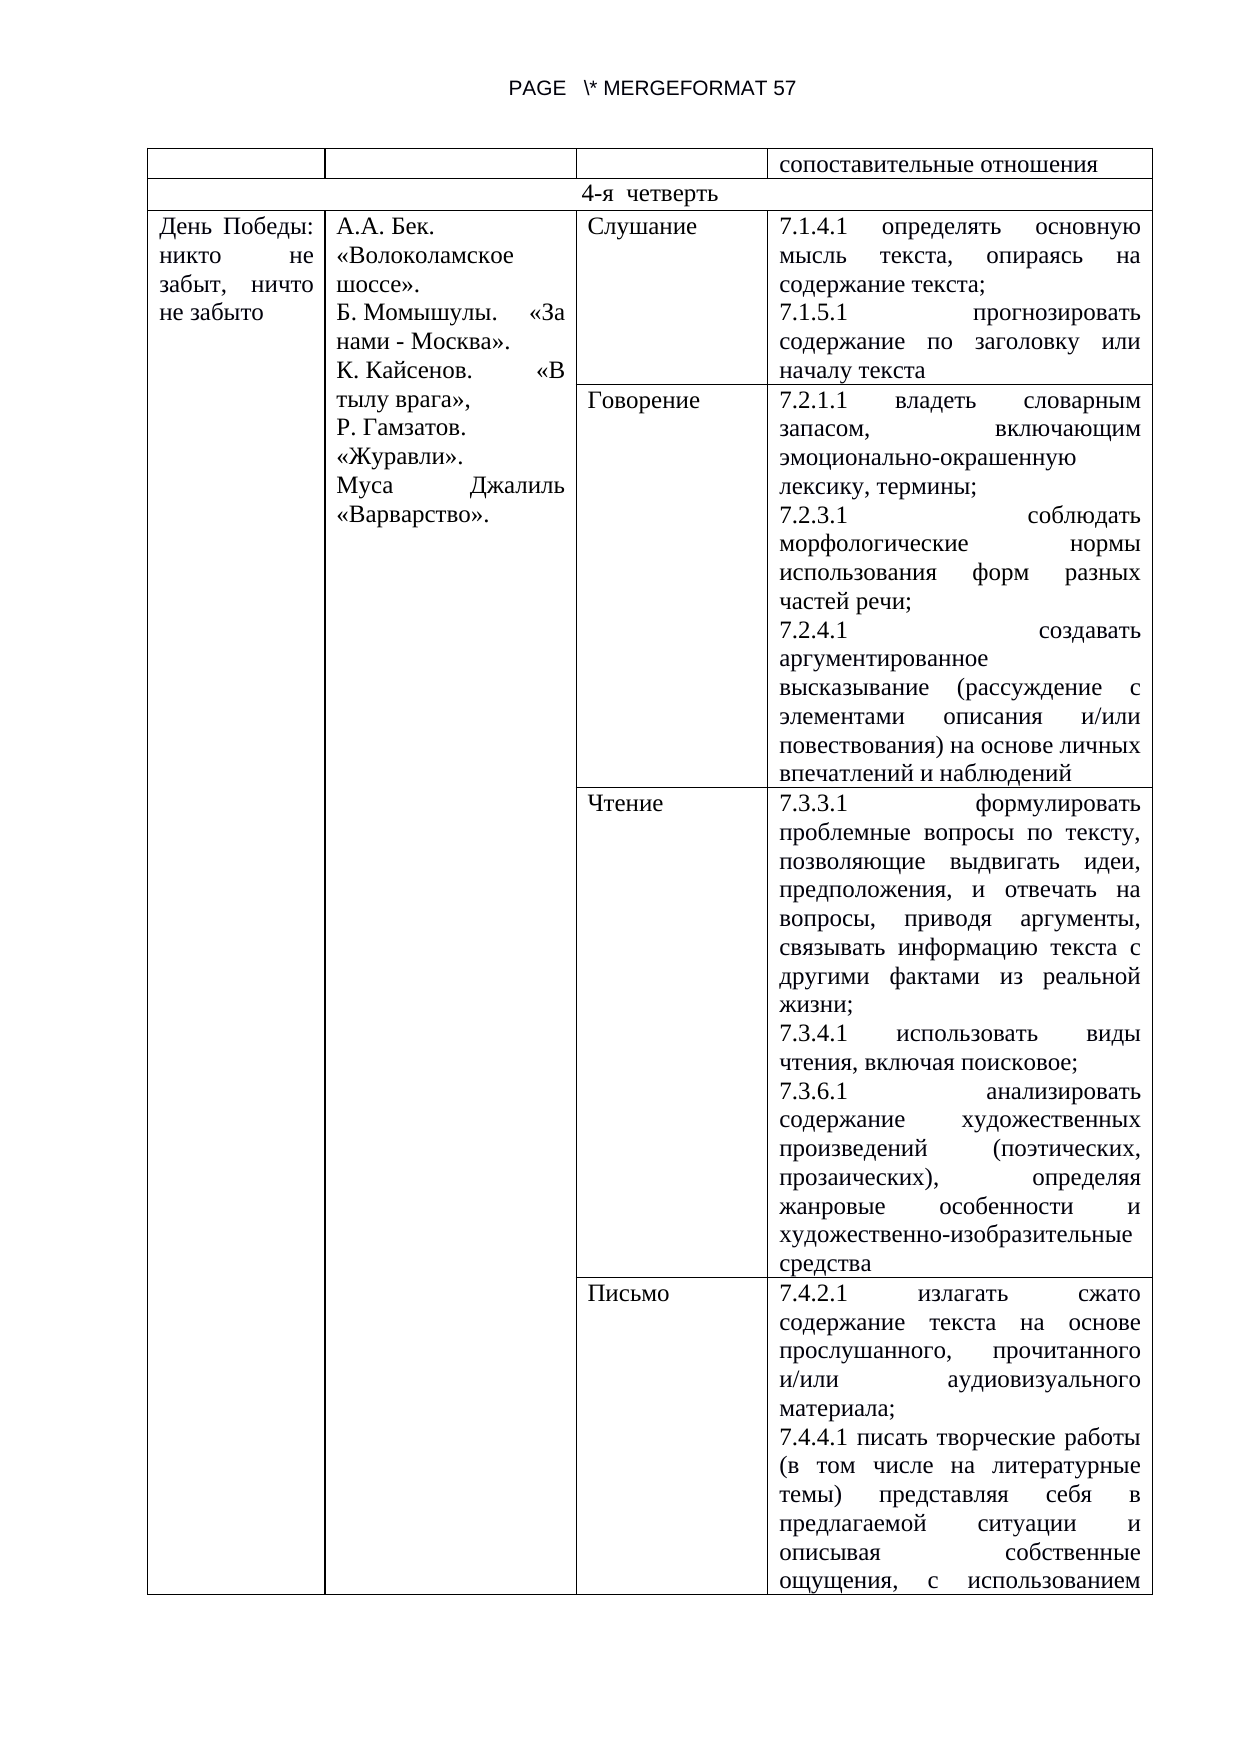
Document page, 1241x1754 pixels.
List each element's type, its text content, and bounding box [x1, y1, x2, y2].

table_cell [768, 1278, 1152, 1594]
table_cell 7.1.4.1 определять основную мысль текста, опираясь на содержание текста; 7.1.5.1 прогнозировать содержание по заголовку или началу текста [768, 211, 1152, 384]
table_cell Чтение [577, 788, 767, 1277]
table_cell Говорение [577, 385, 767, 787]
table_cell 4-я четверть [148, 179, 1152, 210]
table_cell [768, 149, 1152, 177]
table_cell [577, 149, 767, 177]
table_cell Письмо [577, 1278, 767, 1594]
table_cell А.А. Бек. «Волоколамское шоссе». Б. Момышулы. «За нами - Москва». К. Кайсенов. «В тылу врага», Р. Гамзатов. «Журавли». Муса Джалиль «Варварство». [326, 211, 576, 1594]
table_cell 7.3.3.1 формулировать проблемные вопросы по тексту, позволяющие выдвигать идеи, предположения, и отвечать на вопросы, приводя аргументы, связывать информацию текста с другими фактами из реальной жизни; 7.3.4.1 использовать виды чтения, включая поисковое; 7.3.6.1 анализировать содержание художественных произведений (поэтических, прозаических), определяя жанровые особенности и художественно-изобразительные средства [768, 788, 1152, 1277]
table_cell День Победы: никто не забыт, ничто не забыто [148, 211, 324, 1594]
table_cell Слушание [577, 211, 767, 384]
table_cell 7.2.1.1 владеть словарным запасом, включающим эмоционально-окрашенную лексику, термины; 7.2.3.1 соблюдать морфологические нормы использования форм разных частей речи; 7.2.4.1 создавать аргументированное высказывание (рассуждение с элементами описания и/или повествования) на основе личных впечатлений и наблюдений [768, 385, 1152, 787]
